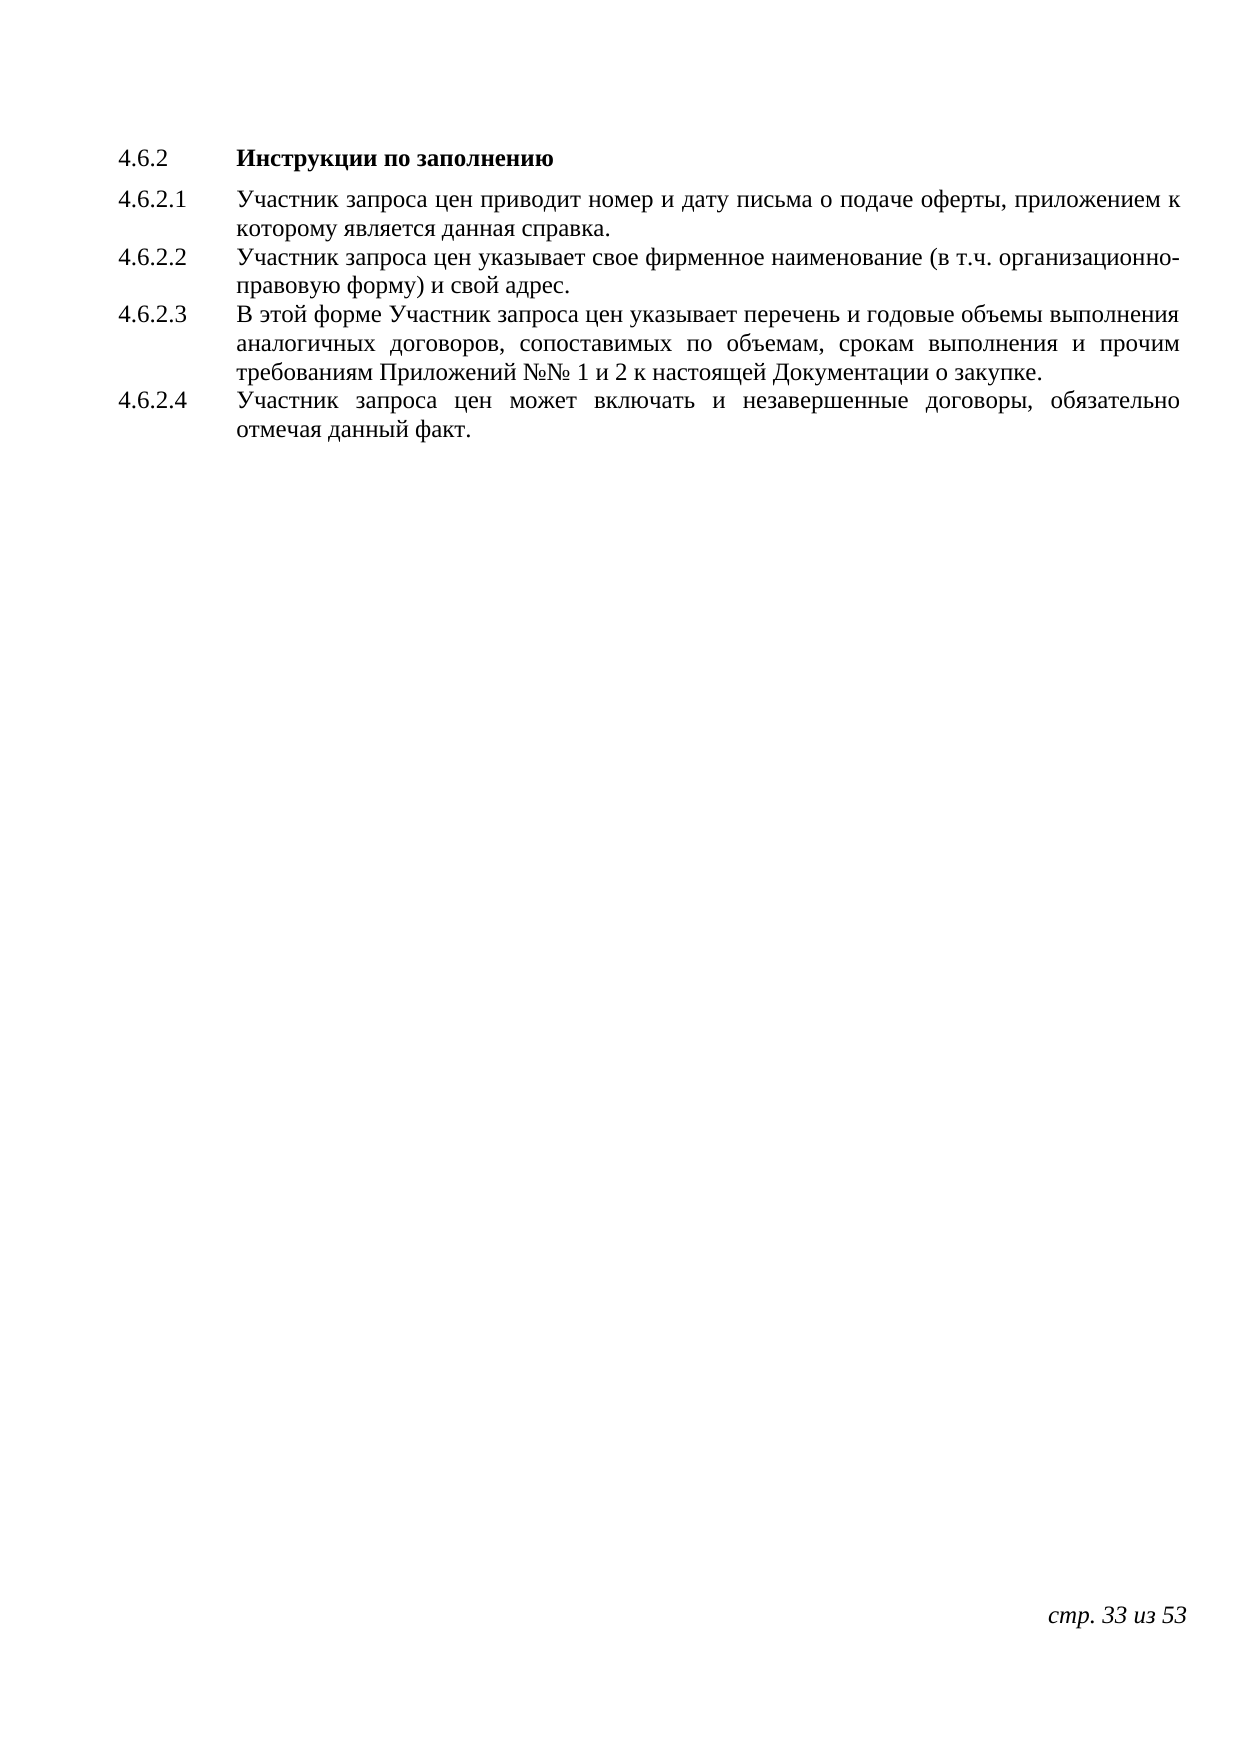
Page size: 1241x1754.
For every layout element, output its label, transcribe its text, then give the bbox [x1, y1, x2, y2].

text Участник запроса цен может включать и незавершенные договоры, обязательно отмечая данный факт. [118, 386, 1181, 443]
text Инструкции по заполнению [118, 143, 1181, 172]
text В этой форме Участник запроса цен указывает перечень и годовые объемы выполнения аналогичных договоров, сопоставимых по объемам, срокам выполнения и прочим требованиям Приложений №№ 1 и 2 к настоящей Документации о закупке. [118, 299, 1181, 386]
text Участник запроса цен приводит номер и дату письма о подаче оферты, приложением к которому является данная справка. [118, 184, 1181, 242]
text Участник запроса цен указывает свое фирменное наименование (в т.ч. организационно-правовую форму) и свой адрес. [118, 242, 1181, 299]
